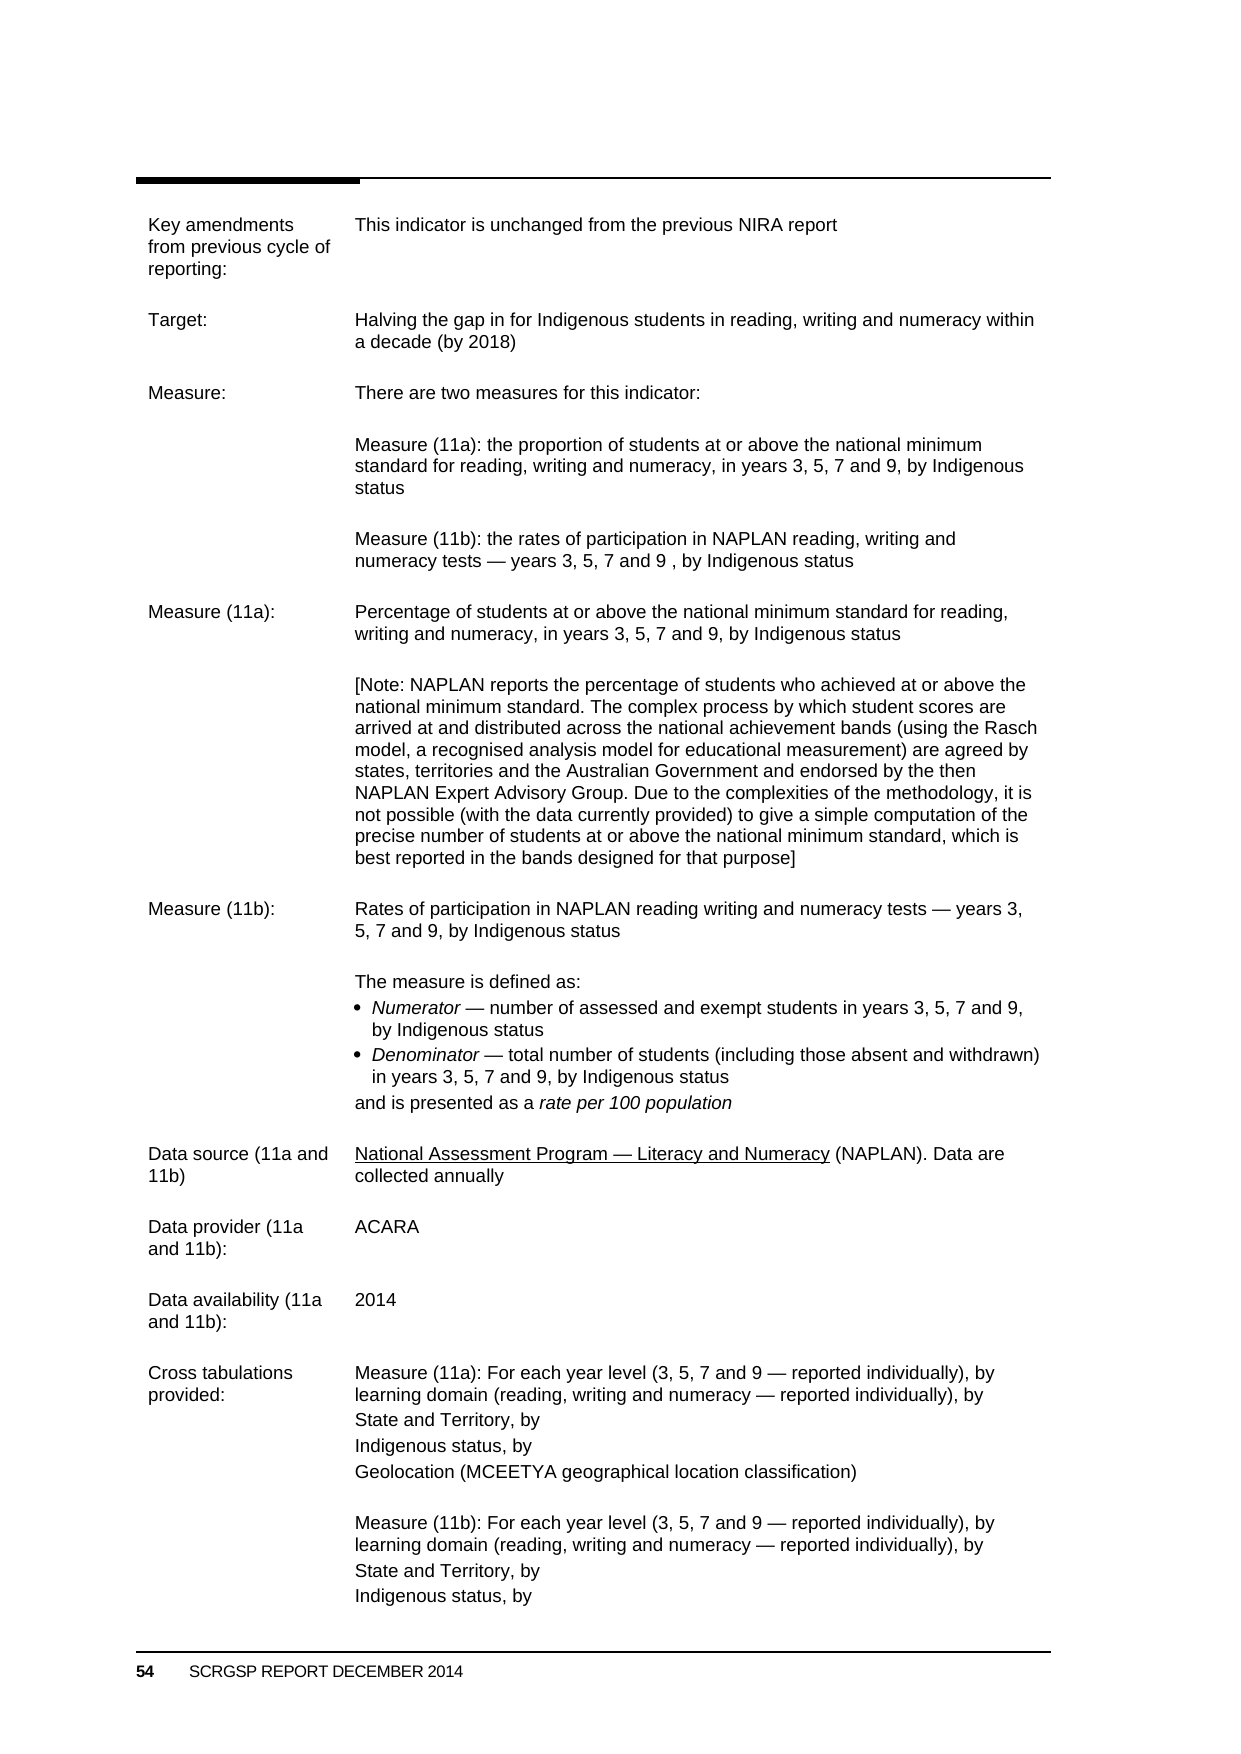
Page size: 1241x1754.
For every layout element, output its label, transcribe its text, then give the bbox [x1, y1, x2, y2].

table_cell National Assessment Program — Literacy and Numeracy (NAPLAN). Data are collected annually [343, 1143, 1052, 1216]
table_cell Target: [136, 309, 343, 382]
table_cell Data provider (11a and 11b): [136, 1216, 343, 1289]
table_cell Data availability (11a and 11b): [136, 1289, 343, 1362]
table_cell Percentage of students at or above the national minimum standard for reading, writing and numeracy, in years 3, 5, 7 and 9, by Indigenous status [Note: NAPLAN reports the percentage of students who achieved at or above the national minimum standard. The complex process by which student scores are arrived at and distributed across the national achievement bands (using the Rasch model, a recognised analysis model for educational measurement) are agreed by states, territories and the Australian Government and endorsed by the then NAPLAN Expert Advisory Group. Due to the complexities of the methodology, it is not possible (with the data currently provided) to give a simple computation of the precise number of students at or above the national minimum standard, which is best reported in the bands designed for that purpose] [343, 601, 1052, 898]
table_cell Data source (11a and 11b) [136, 1143, 343, 1216]
table_cell There are two measures for this indicator: Measure (11a): the proportion of students at or above the national minimum standard for reading, writing and numeracy, in years 3, 5, 7 and 9, by Indigenous status Measure (11b): the rates of participation in NAPLAN reading, writing and numeracy tests — years 3, 5, 7 and 9 , by Indigenous status [343, 382, 1052, 601]
table_cell Halving the gap in for Indigenous students in reading, writing and numeracy within a decade (by 2018) [343, 309, 1052, 382]
table_cell Measure (11a): [136, 601, 343, 898]
table_cell Cross tabulations provided: [136, 1362, 343, 1611]
table_header Key amendments from previous cycle of reporting: [136, 214, 343, 309]
table_cell Measure: [136, 382, 343, 601]
table_cell Measure (11b): [136, 898, 343, 1143]
table_cell Rates of participation in NAPLAN reading writing and numeracy tests — years 3, 5, 7 and 9, by Indigenous status The measure is defined as: Numerator — number of assessed and exempt students in years 3, 5, 7 and 9, by Indigenous status Denominator — total number of students (including those absent and withdrawn) in years 3, 5, 7 and 9, by Indigenous status and is presented as a rate per 100 population [343, 898, 1052, 1143]
table_cell 2014 [343, 1289, 1052, 1362]
table_header This indicator is unchanged from the previous NIRA report [343, 214, 1052, 309]
table_cell ACARA [343, 1216, 1052, 1289]
